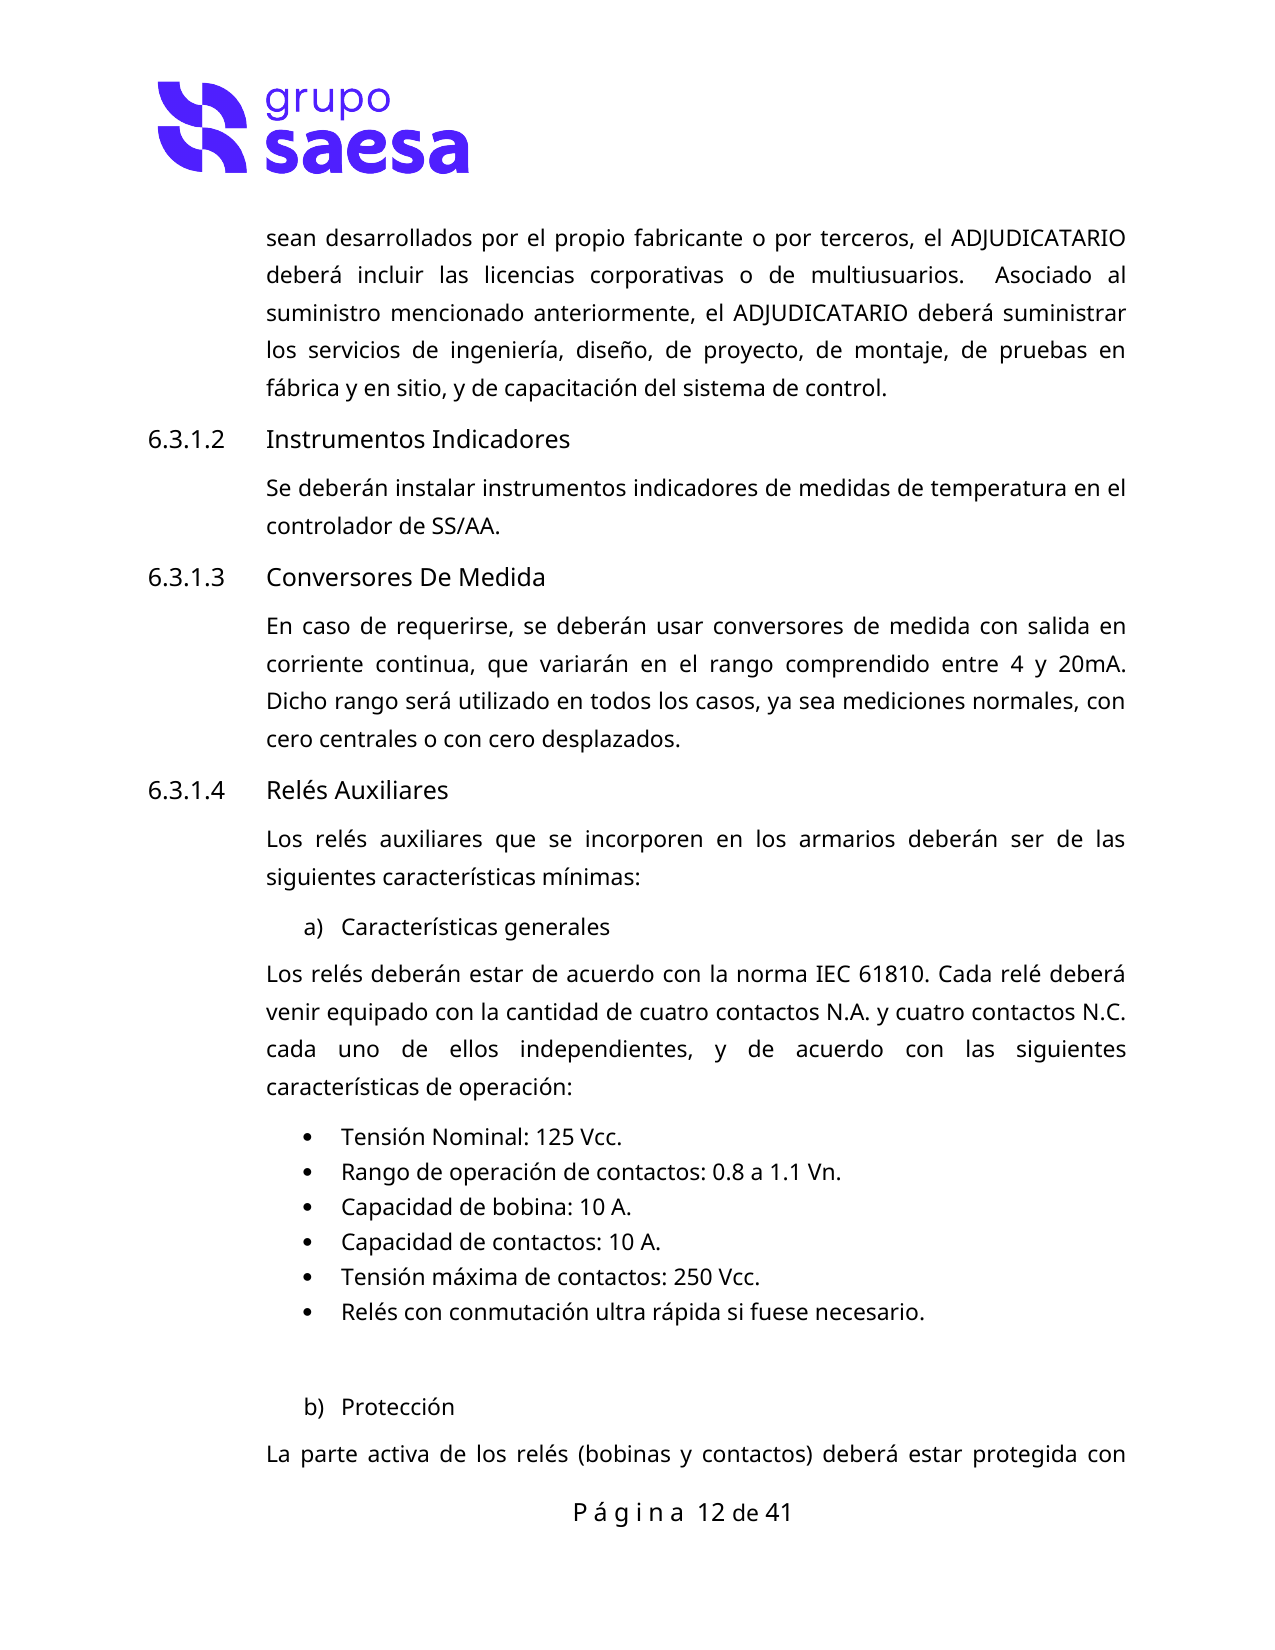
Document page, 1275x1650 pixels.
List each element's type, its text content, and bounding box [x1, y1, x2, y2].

list Características generales [303, 911, 1127, 942]
text En caso de requerirse, se deberán usar conversores de medida con salida en corriente continua, que variarán en el rango comprendido entre 4 y 20mA. Dicho rango será utilizado en todos los casos, ya sea mediciones normales, con cero centrales o con cero desplazados. [266, 610, 1127, 754]
list Capacidad de bobina: 10 A. [303, 1191, 1127, 1222]
text Se deberán instalar instrumentos indicadores de medidas de temperatura en el controlador de SS/AA. [266, 472, 1127, 541]
subtitle Conversores De Medida [148, 559, 1127, 594]
subtitle Instrumentos Indicadores [148, 421, 1127, 456]
list Tensión Nominal: 125 Vcc. [303, 1121, 1127, 1152]
list Rango de operación de contactos: 0.8 a 1.1 Vn. [303, 1156, 1127, 1187]
picture [147, 73, 478, 177]
subtitle Relés Auxiliares [148, 773, 1127, 807]
list Tensión máxima de contactos: 250 Vcc. [303, 1261, 1127, 1292]
list Relés con conmutación ultra rápida si fuese necesario. [303, 1296, 1127, 1327]
text Los relés deberán estar de acuerdo con la norma IEC 61810. Cada relé deberá venir equipado con la cantidad de cuatro contactos N.A. y cuatro contactos N.C. cada uno de ellos independientes, y de acuerdo con las siguientes características de operación: [266, 958, 1127, 1102]
list Capacidad de contactos: 10 A. [303, 1226, 1127, 1257]
list Protección [303, 1391, 1127, 1422]
text Los relés auxiliares que se incorporen en los armarios deberán ser de las siguientes características mínimas: [266, 823, 1127, 892]
